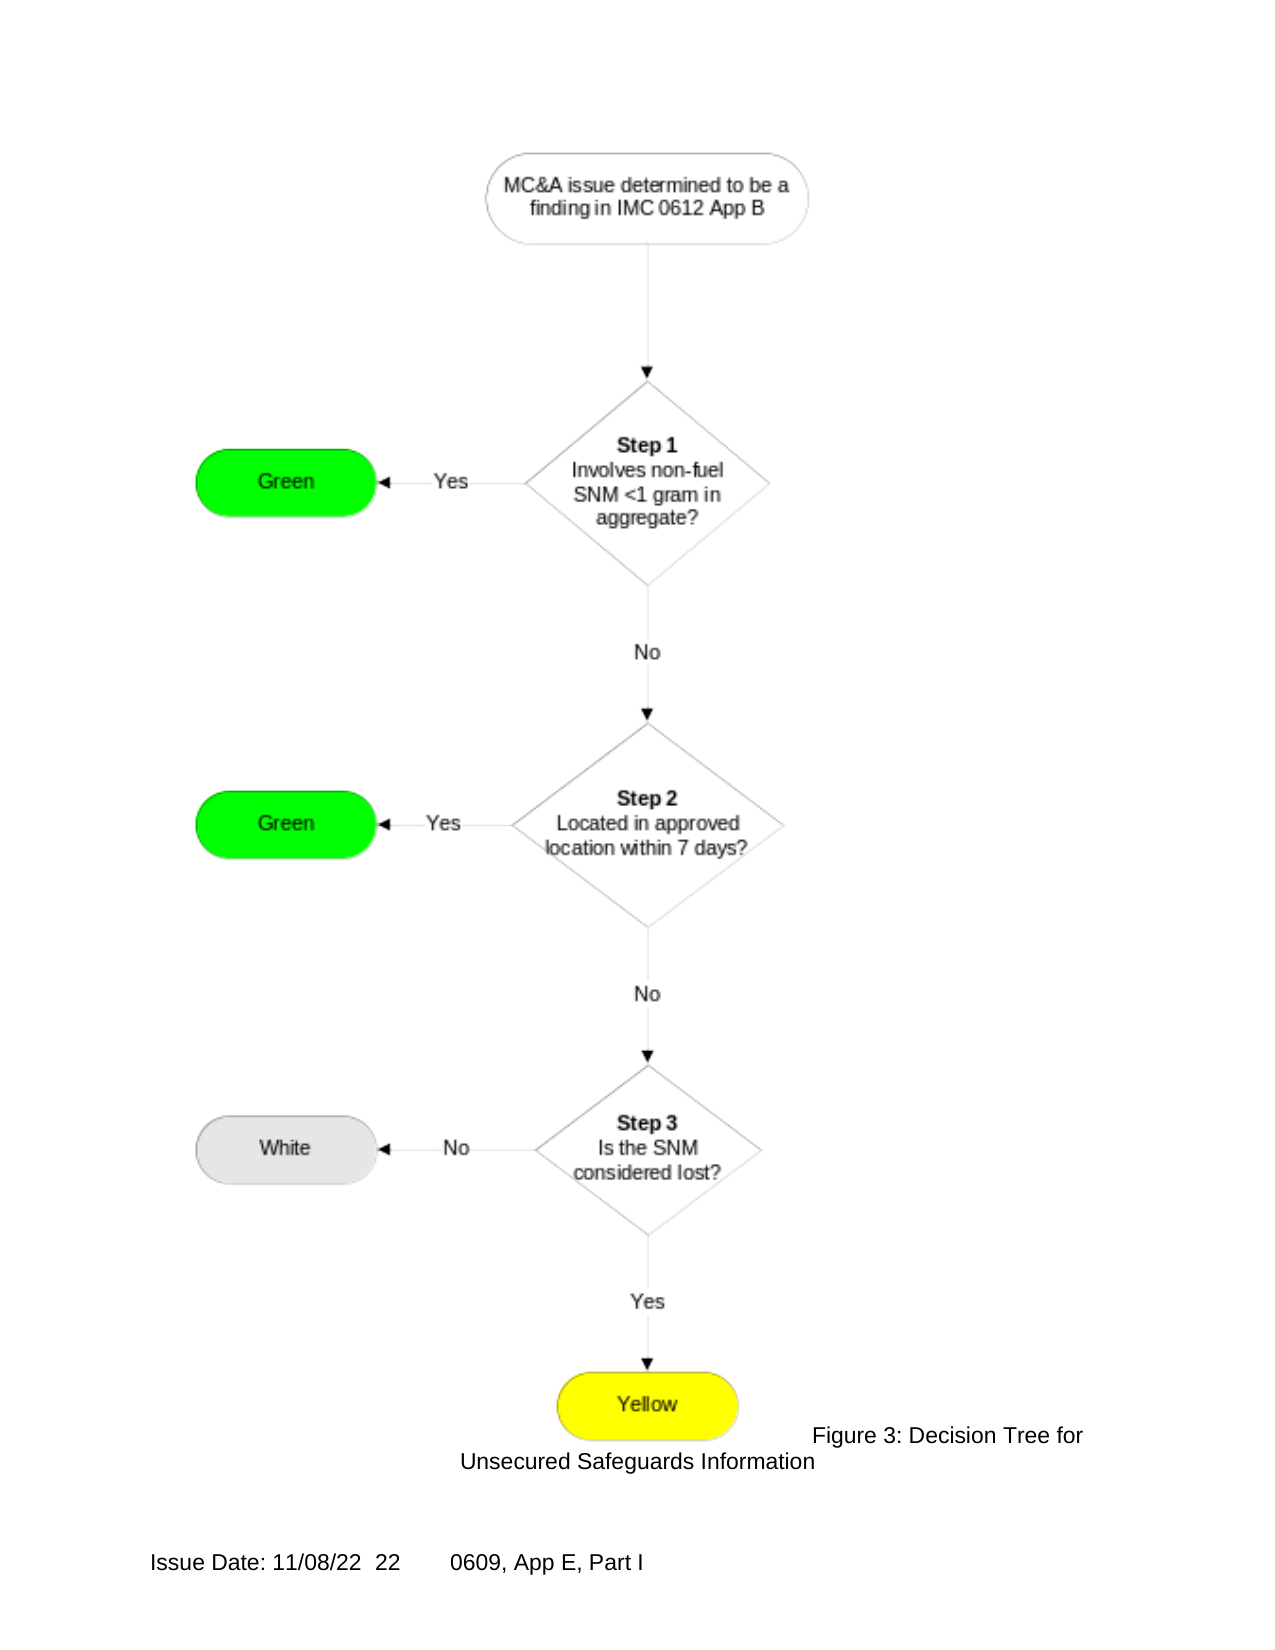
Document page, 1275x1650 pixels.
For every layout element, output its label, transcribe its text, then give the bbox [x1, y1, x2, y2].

title Figure 3: Decision Tree for Unsecured Safeguards Information [150, 150, 1125, 1475]
